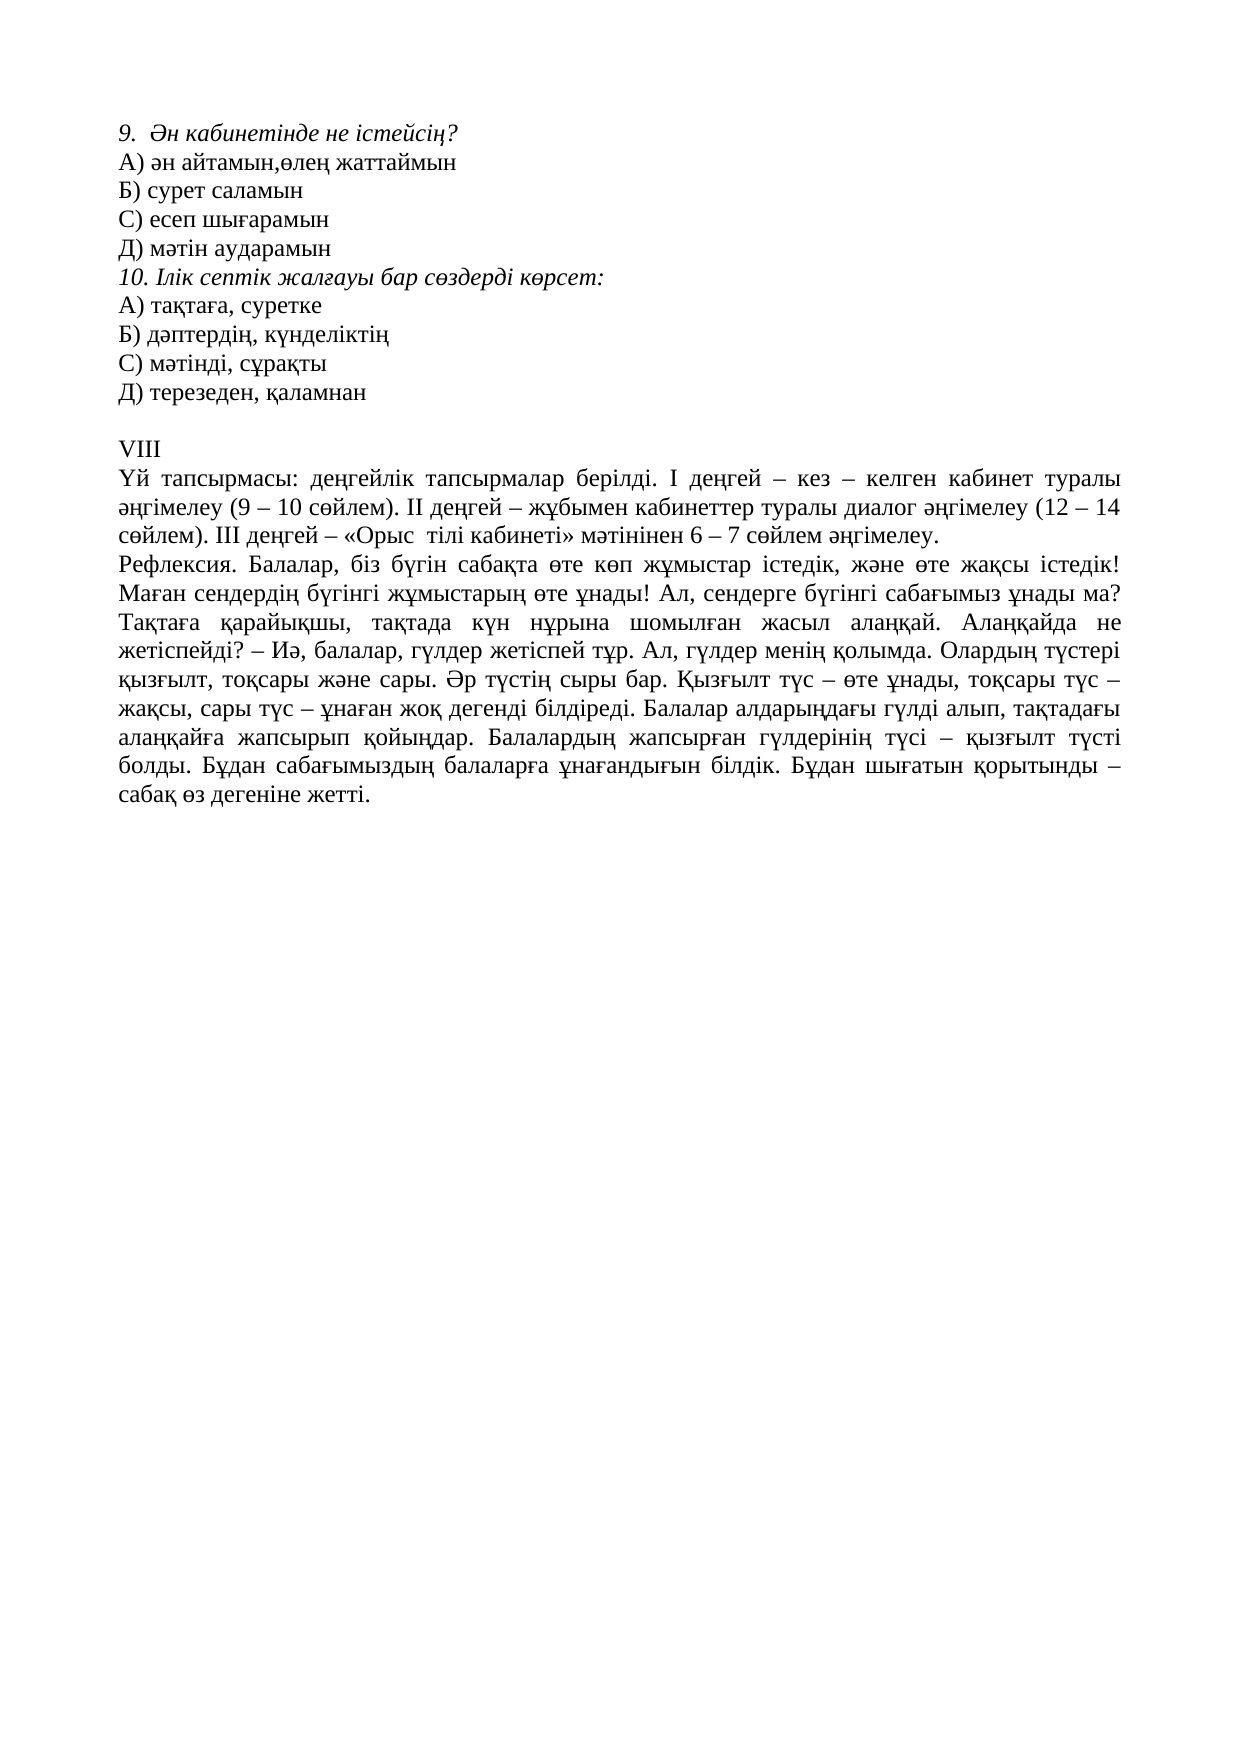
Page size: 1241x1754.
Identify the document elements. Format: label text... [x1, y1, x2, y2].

text С) есеп шығарамын [118, 204, 1122, 233]
text А) тақтаға, суретке [118, 291, 1122, 319]
text А) ән айтамын,өлең жаттаймын [118, 147, 1122, 176]
text Д) мәтін аударамын [118, 233, 1122, 262]
text 10. Ілік септік жалғауы бар сөздерді көрсет: [118, 262, 1122, 291]
text Б) сурет саламын [118, 176, 1122, 204]
text VІІІ [118, 434, 1122, 463]
text Д) терезеден, қаламнан [118, 377, 1122, 406]
text Б) дәптердің, күнделіктің [118, 319, 1122, 348]
text 9. Ән кабинетінде не істейсің? [118, 118, 1122, 147]
text С) мәтінді, сұрақты [118, 348, 1122, 377]
text Рефлексия. Балалар, біз бүгін сабақта өте көп жұмыстар істедік, және өте жақсы істедік! Маған сендердің бүгінгі жұмыстарың өте ұнады! Ал, сендерге бүгінгі сабағымыз ұнады ма? Тақтаға қарайықшы, тақтада күн нұрына шомылған жасыл алаңқай. Алаңқайда не жетіспейді? – Иә, балалар, гүлдер жетіспей тұр. Ал, гүлдер менің қолымда. Олардың түстері қызғылт, тоқсары және сары. Әр түстің сыры бар. Қызғылт түс – өте ұнады, тоқсары түс – жақсы, сары түс – ұнаған жоқ дегенді білдіреді. Балалар алдарыңдағы гүлді алып, тақтадағы алаңқайға жапсырып қойыңдар. Балалардың жапсырған гүлдерінің түсі – қызғылт түсті болды. Бұдан сабағымыздың балаларға ұнағандығын білдік. Бұдан шығатын қорытынды – сабақ өз дегеніне жетті. [118, 549, 1122, 808]
text Үй тапсырмасы: деңгейлік тапсырмалар берілді. І деңгей – кез – келген кабинет туралы әңгімелеу (9 – 10 сөйлем). ІІ деңгей – жұбымен кабинеттер туралы диалог әңгімелеу (12 – 14 сөйлем). ІІІ деңгей – «Орыс тілі кабинеті» мәтінінен 6 – 7 сөйлем әңгімелеу. [118, 463, 1122, 549]
